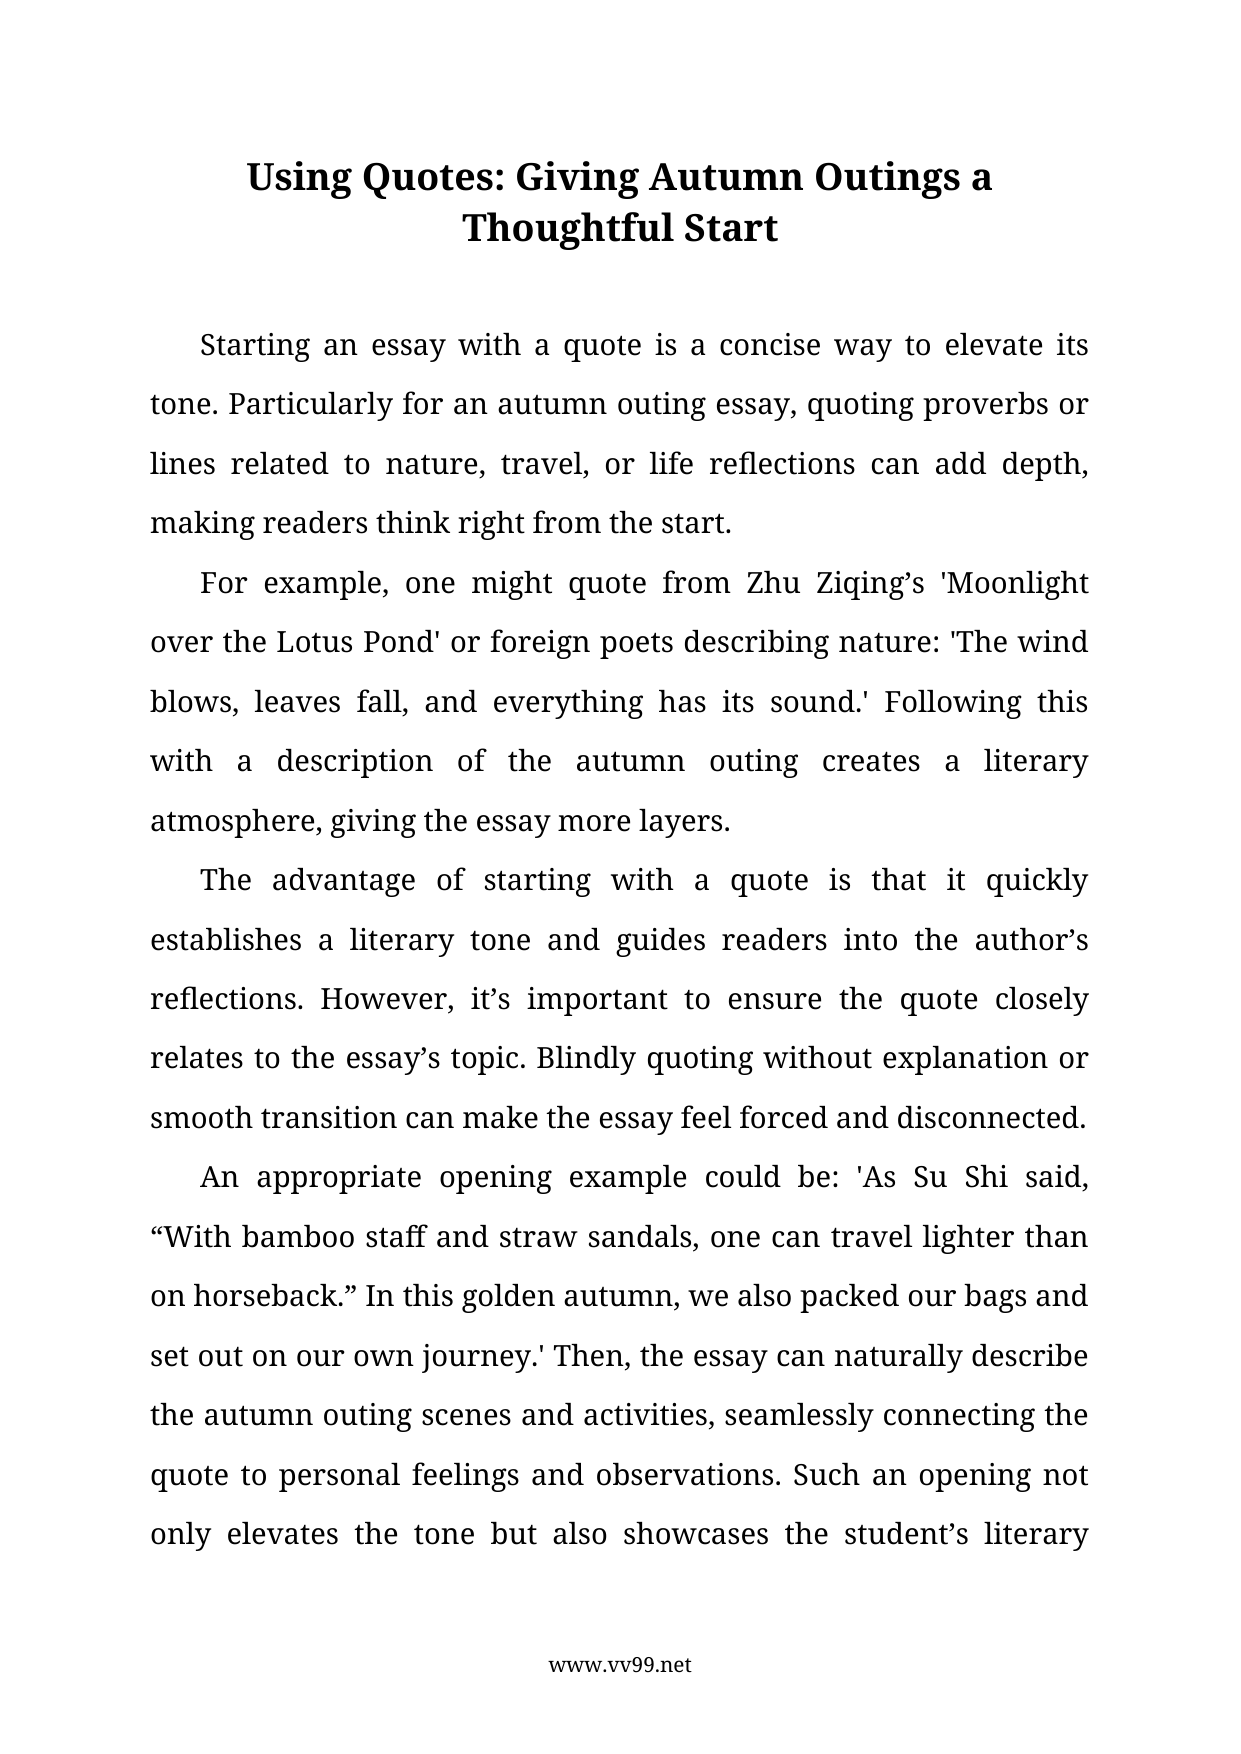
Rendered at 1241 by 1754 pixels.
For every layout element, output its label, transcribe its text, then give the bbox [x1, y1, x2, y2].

text For example, one might quote from Zhu Ziqing’s 'Moonlight over the Lotus Pond' or foreign poets describing nature: 'The wind blows, leaves fall, and everything has its sound.' Following this with a description of the autumn outing creates a literary atmosphere, giving the essay more layers. [150, 562, 1090, 839]
subtitle Using Quotes: Giving Autumn Outings a Thoughtful Start [150, 150, 1090, 252]
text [150, 1157, 1090, 1553]
text The advantage of starting with a quote is that it quickly establishes a literary tone and guides readers into the author’s reflections. However, it’s important to ensure the quote closely relates to the essay’s topic. Blindly quoting without explanation or smooth transition can make the essay feel forced and disconnected. [150, 859, 1090, 1137]
text Starting an essay with a quote is a concise way to elevate its tone. Particularly for an autumn outing essay, quoting proverbs or lines related to nature, travel, or life reflections can add depth, making readers think right from the start. [150, 324, 1090, 542]
